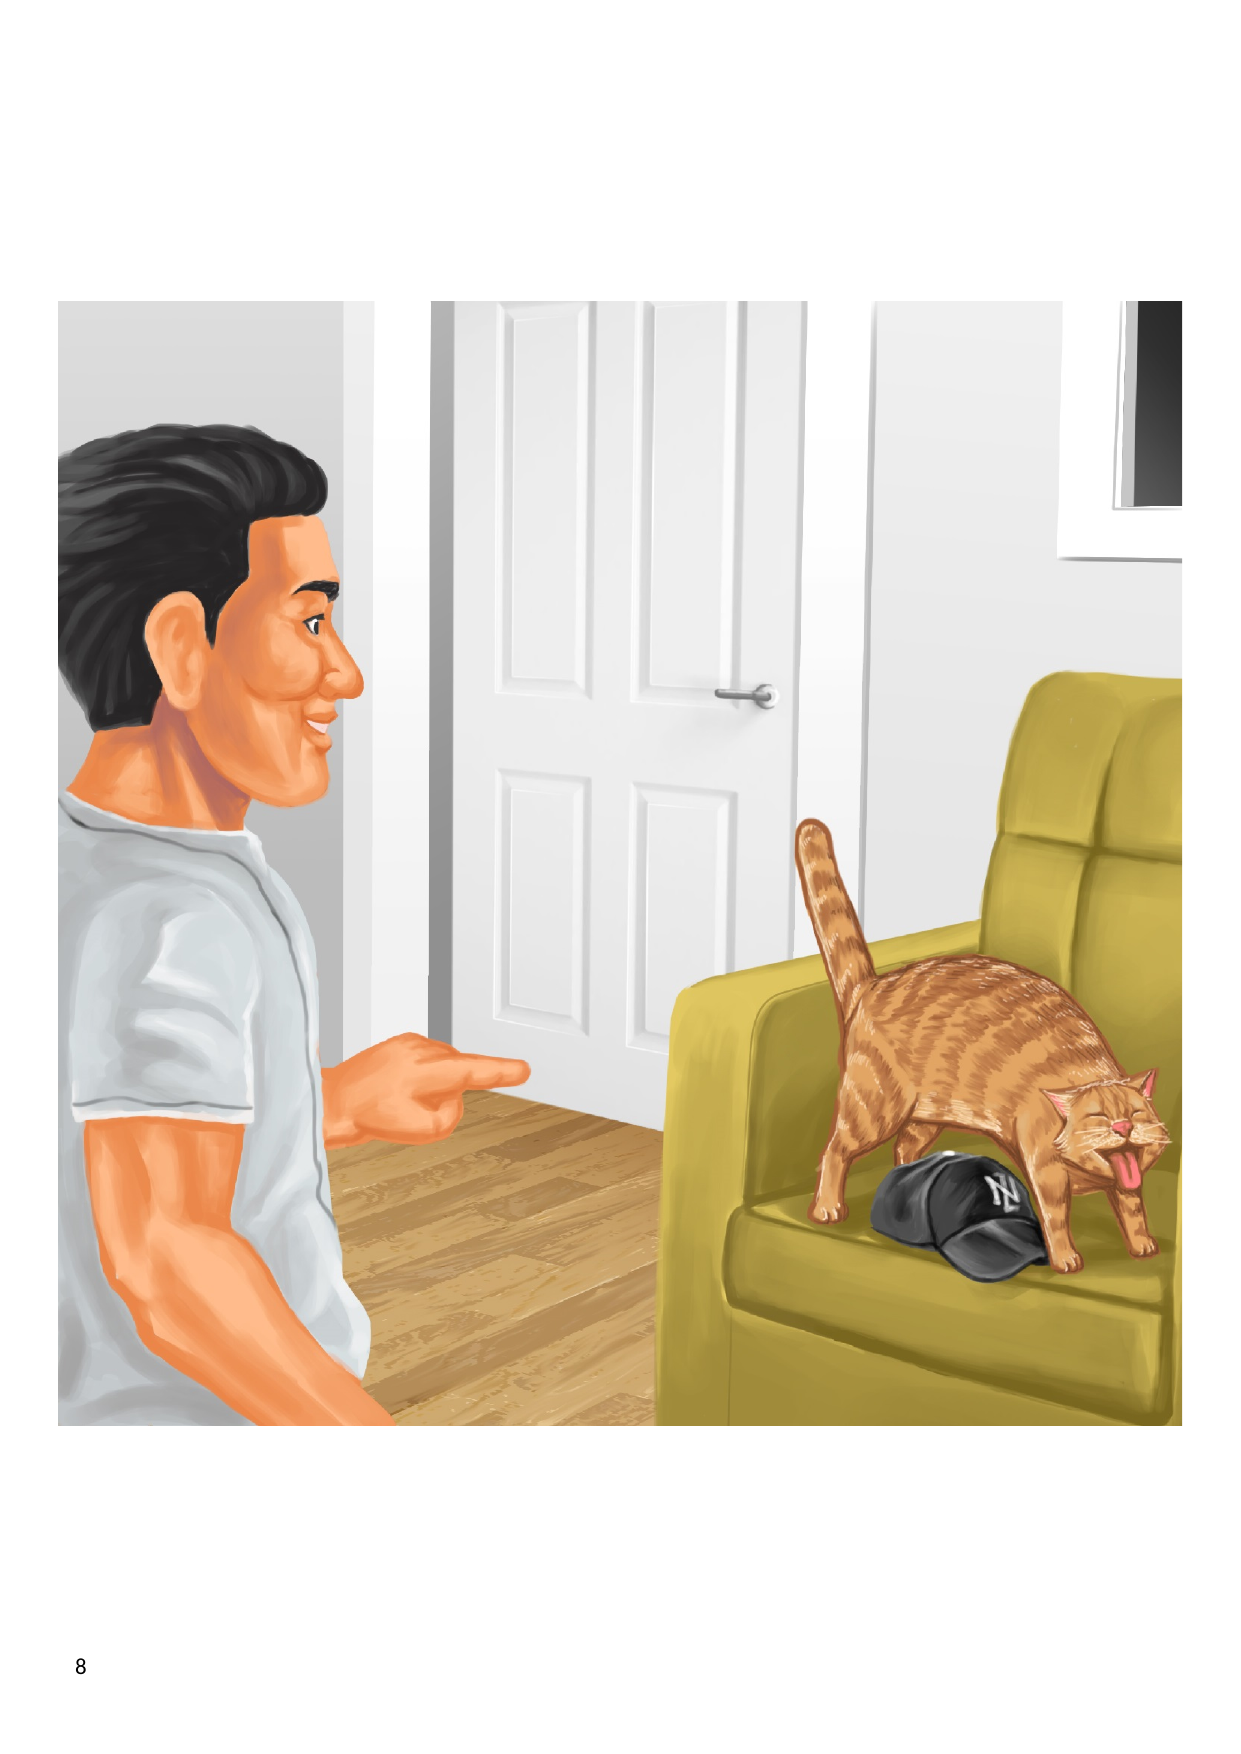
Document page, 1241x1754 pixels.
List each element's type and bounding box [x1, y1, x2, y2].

picture [58, 301, 1183, 1426]
